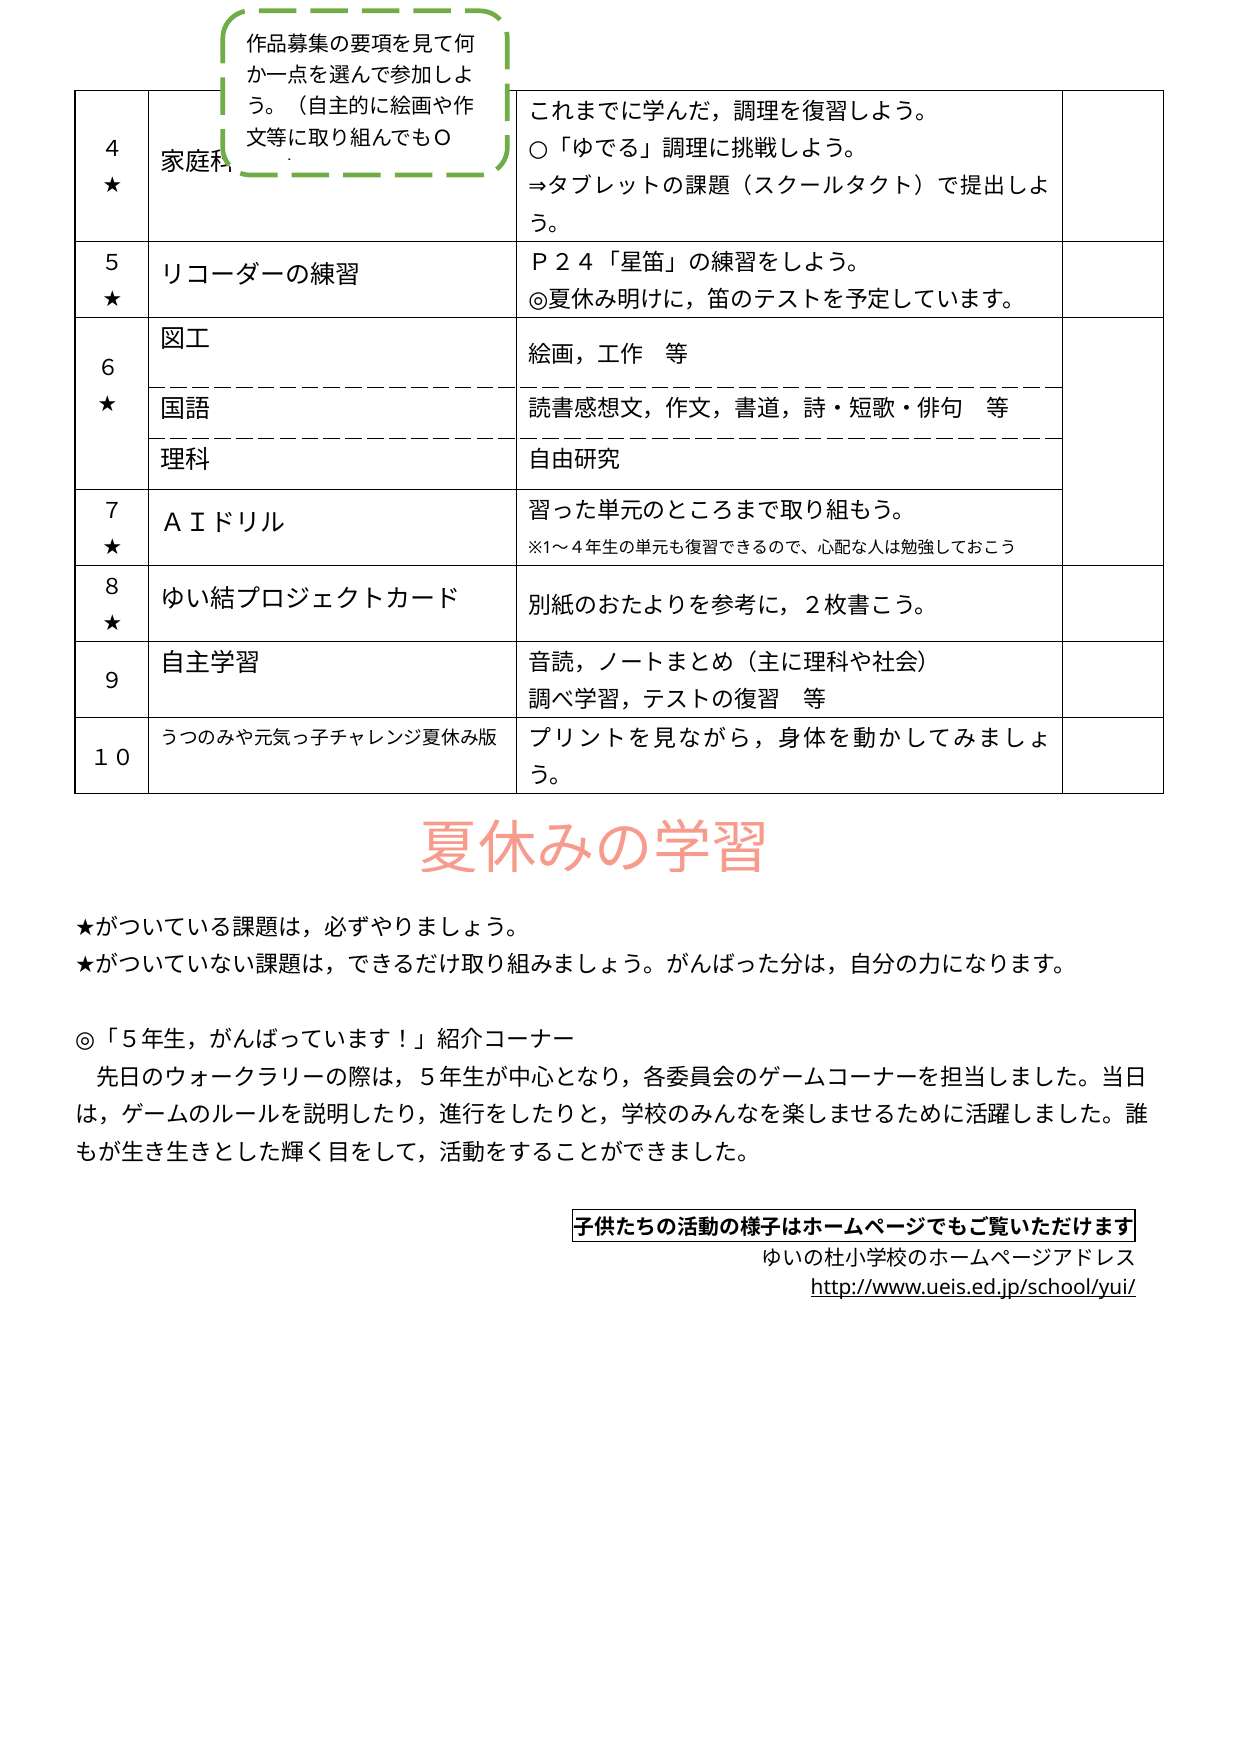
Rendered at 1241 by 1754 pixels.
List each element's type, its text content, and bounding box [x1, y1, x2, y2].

table_cell [1063, 318, 1163, 387]
table_cell 自主学習 [149, 642, 516, 717]
table_cell ９ [76, 642, 148, 717]
table_cell １０ [76, 718, 148, 793]
text ◎「５年生，がんばっています！」紹介コーナー [75, 1019, 1165, 1056]
table_cell 読書感想文，作文，書道，詩・短歌・俳句 等 [517, 387, 1062, 438]
table_cell うつのみや元気っ子チャレンジ夏休み版 [149, 718, 516, 793]
table_cell 習った単元のところまで取り組もう。 ※1～４年生の単元も復習できるので、心配な人は勉強しておこう [517, 490, 1062, 565]
table_cell 自由研究 [517, 438, 1062, 489]
table_cell 音読，ノートまとめ（主に理科や社会） 調べ学習，テストの復習 等 [517, 642, 1062, 717]
table_cell 家庭科 [149, 91, 516, 241]
table_cell 絵画，工作 等 [517, 318, 1062, 387]
table_cell [1063, 642, 1163, 717]
text ★がついていない課題は，できるだけ取り組みましょう。がんばった分は，自分の力になります。 [75, 944, 1165, 981]
table_cell [1063, 387, 1163, 565]
text ★がついている課題は，必ずやりましょう。 [75, 906, 1165, 944]
table_cell 図工 [149, 318, 516, 387]
table_cell ５ ★ [76, 242, 148, 317]
table_cell ８ ★ [76, 566, 148, 641]
table_cell ゆい結プロジェクトカード [149, 566, 516, 641]
table_cell Ｐ２４「星笛」の練習をしよう。 ◎夏休み明けに，笛のテストを予定しています。 [517, 242, 1062, 317]
table_cell プリントを見ながら，身体を動かしてみましょう。 [517, 718, 1062, 793]
table_cell 理科 [149, 438, 516, 489]
table_cell 国語 [149, 387, 516, 438]
table_cell リコーダーの練習 [149, 242, 516, 317]
table_cell ７ ★ [76, 490, 148, 565]
text 先日のウォークラリーの際は，５年生が中心となり，各委員会のゲームコーナーを担当しました。当日は，ゲームのルールを説明したり，進行をしたりと，学校のみんなを楽しませるために活躍しました。誰もが生き生きとした輝く目をして，活動をすることができました。 [75, 1056, 1165, 1169]
table_cell ４ ★ [76, 91, 148, 241]
table_cell 別紙のおたよりを参考に，２枚書こう。 [517, 566, 1062, 641]
table_cell [1063, 718, 1163, 793]
table_cell これまでに学んだ，調理を復習しよう。 ○「ゆでる」調理に挑戦しよう。 ⇒タブレットの課題（スクールタクト）で提出しよう。 [517, 91, 1062, 241]
table_cell [1063, 91, 1163, 241]
table_cell [1063, 242, 1163, 317]
table_cell ６ ★ [76, 318, 148, 489]
table_cell ＡＩドリル [149, 490, 516, 565]
table_cell [1063, 566, 1163, 641]
